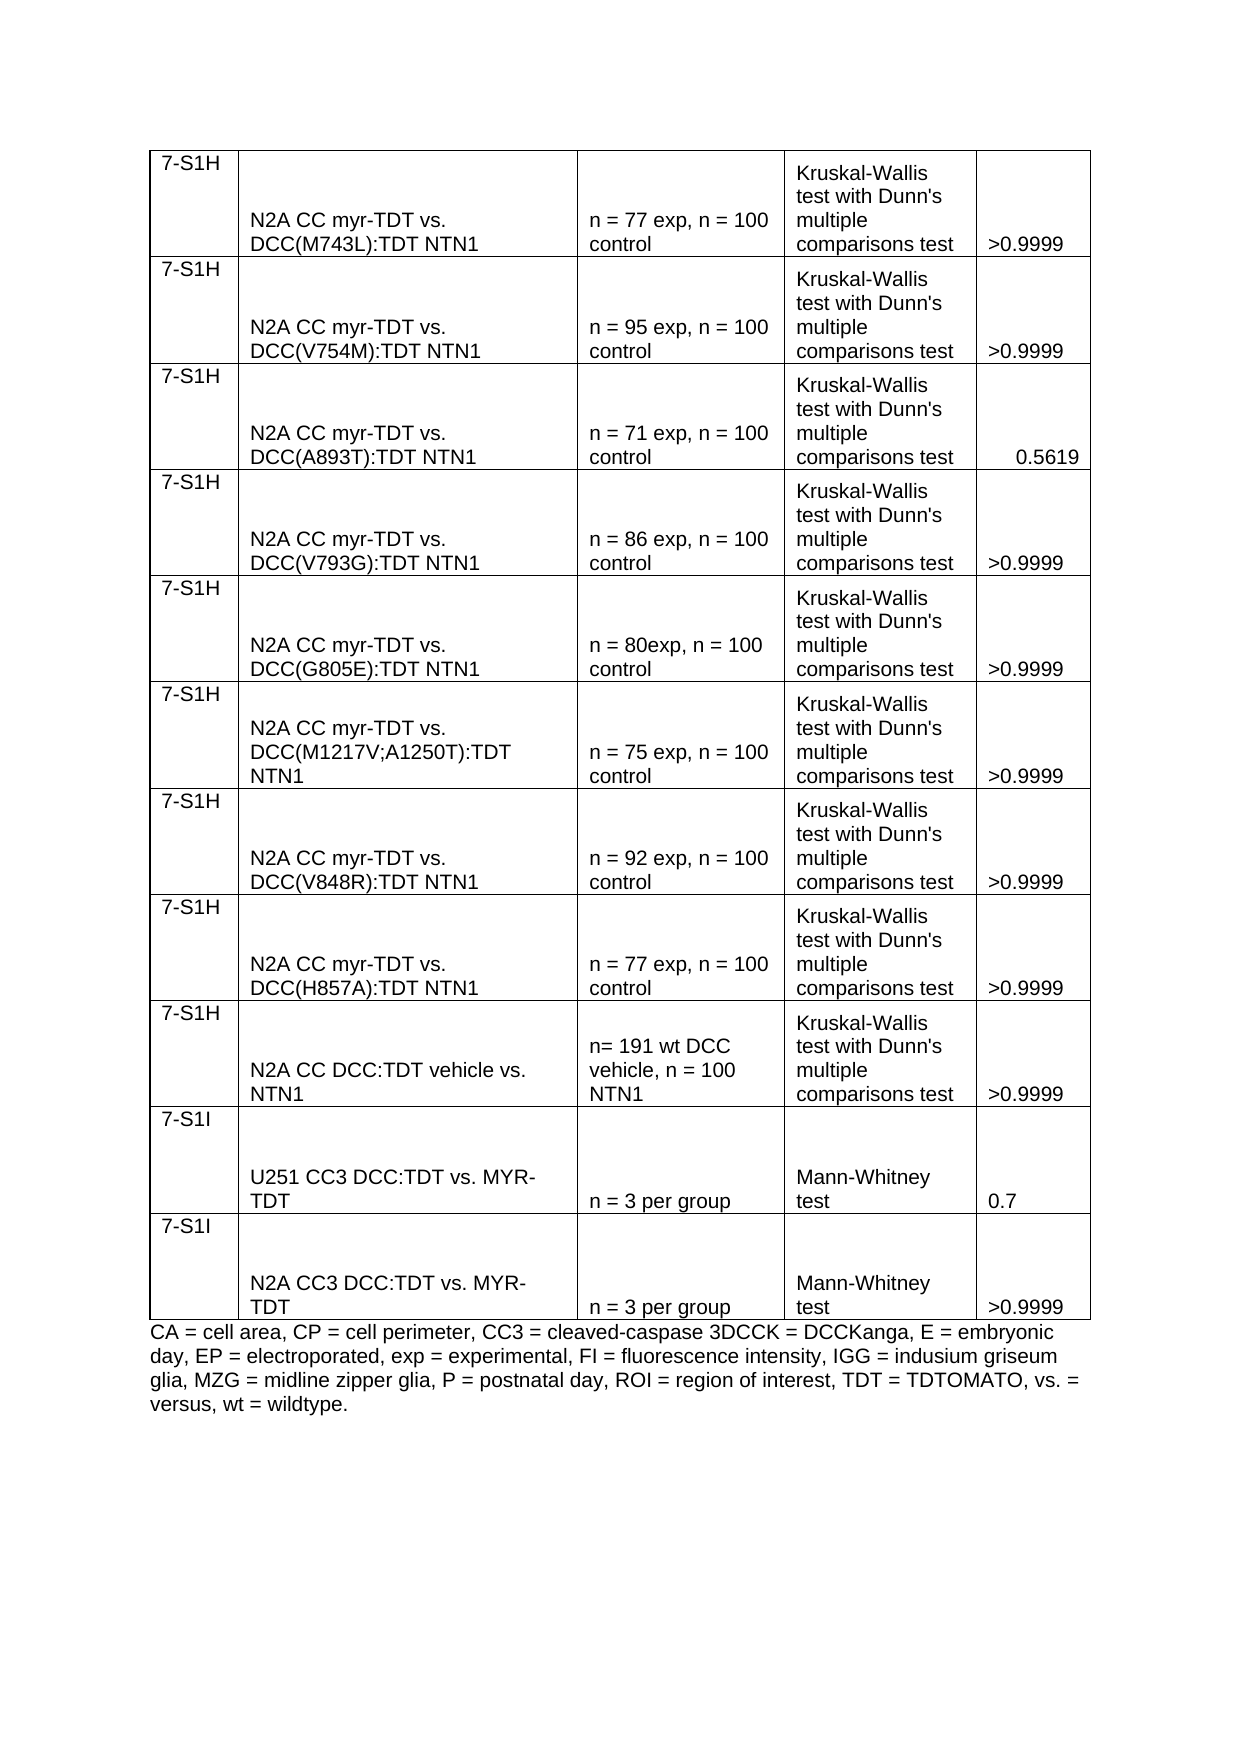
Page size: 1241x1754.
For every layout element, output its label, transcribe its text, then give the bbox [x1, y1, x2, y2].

table_cell 7-S1H [151, 576, 238, 681]
table_cell >0.9999 [977, 682, 1090, 787]
table_cell n = 75 exp, n = 100 control [578, 682, 784, 787]
table_cell 7-S1I [151, 1214, 238, 1319]
table_cell n = 77 exp, n = 100 control [578, 151, 784, 256]
table_cell 7-S1H [151, 789, 238, 894]
table_cell n= 191 wt DCC vehicle, n = 100 NTN1 [578, 1001, 784, 1106]
table_cell Mann-Whitney test [785, 1214, 976, 1319]
table_cell 7-S1H [151, 895, 238, 1000]
table_cell Kruskal-Wallis test with Dunn's multiple comparisons test [785, 1001, 976, 1106]
table_cell 0.7 [977, 1107, 1090, 1212]
table_cell N2A CC myr-TDT vs. DCC(H857A):TDT NTN1 [239, 895, 577, 1000]
text CA = cell area, CP = cell perimeter, CC3 = cleaved-caspase 3DCCK = DCCKanga, E = embryonic day, EP = electroporated, exp = experimental, FI = fluorescence intensity, IGG = indusium griseum glia, MZG = midline zipper glia, P = postnatal day, ROI = region of interest, TDT = TDTOMATO, vs. = versus, wt = wildtype. [150, 1320, 1090, 1416]
table_cell 7-S1I [151, 1107, 238, 1212]
table_cell >0.9999 [977, 576, 1090, 681]
table_cell >0.9999 [977, 895, 1090, 1000]
table_cell n = 80exp, n = 100 control [578, 576, 784, 681]
table_cell n = 3 per group [578, 1107, 784, 1212]
table_cell >0.9999 [977, 257, 1090, 362]
table_cell N2A CC myr-TDT vs. DCC(V754M):TDT NTN1 [239, 257, 577, 362]
table_cell N2A CC myr-TDT vs. DCC(M743L):TDT NTN1 [239, 151, 577, 256]
table_cell Kruskal-Wallis test with Dunn's multiple comparisons test [785, 789, 976, 894]
table_cell >0.9999 [977, 151, 1090, 256]
table_cell 7-S1H [151, 682, 238, 787]
table_cell N2A CC myr-TDT vs. DCC(A893T):TDT NTN1 [239, 364, 577, 469]
table_cell 0.5619 [977, 364, 1090, 469]
table_cell n = 95 exp, n = 100 control [578, 257, 784, 362]
table_cell Kruskal-Wallis test with Dunn's multiple comparisons test [785, 470, 976, 575]
table_cell Kruskal-Wallis test with Dunn's multiple comparisons test [785, 576, 976, 681]
table_cell n = 71 exp, n = 100 control [578, 364, 784, 469]
table_cell n = 92 exp, n = 100 control [578, 789, 784, 894]
table_cell 7-S1H [151, 151, 238, 256]
table_cell N2A CC myr-TDT vs. DCC(M1217V;A1250T):TDT NTN1 [239, 682, 577, 787]
table_cell Kruskal-Wallis test with Dunn's multiple comparisons test [785, 895, 976, 1000]
table_cell Kruskal-Wallis test with Dunn's multiple comparisons test [785, 364, 976, 469]
table_cell N2A CC DCC:TDT vehicle vs. NTN1 [239, 1001, 577, 1106]
table_cell >0.9999 [977, 789, 1090, 894]
table_cell n = 3 per group [578, 1214, 784, 1319]
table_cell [785, 257, 976, 362]
table_cell >0.9999 [977, 1001, 1090, 1106]
table_cell N2A CC myr-TDT vs. DCC(G805E):TDT NTN1 [239, 576, 577, 681]
table_cell n = 86 exp, n = 100 control [578, 470, 784, 575]
table_cell 7-S1H [151, 470, 238, 575]
table_cell >0.9999 [977, 1214, 1090, 1319]
table_cell U251 CC3 DCC:TDT vs. MYR-TDT [239, 1107, 577, 1212]
table_cell N2A CC myr-TDT vs. DCC(V848R):TDT NTN1 [239, 789, 577, 894]
table_cell N2A CC myr-TDT vs. DCC(V793G):TDT NTN1 [239, 470, 577, 575]
table_cell >0.9999 [977, 470, 1090, 575]
table_cell N2A CC3 DCC:TDT vs. MYR-TDT [239, 1214, 577, 1319]
table_cell Mann-Whitney test [785, 1107, 976, 1212]
table_cell 7-S1H [151, 257, 238, 362]
table_cell 7-S1H [151, 1001, 238, 1106]
table_cell n = 77 exp, n = 100 control [578, 895, 784, 1000]
table_cell Kruskal-Wallis test with Dunn's multiple comparisons test [785, 682, 976, 787]
table_cell 7-S1H [151, 364, 238, 469]
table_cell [785, 151, 976, 256]
